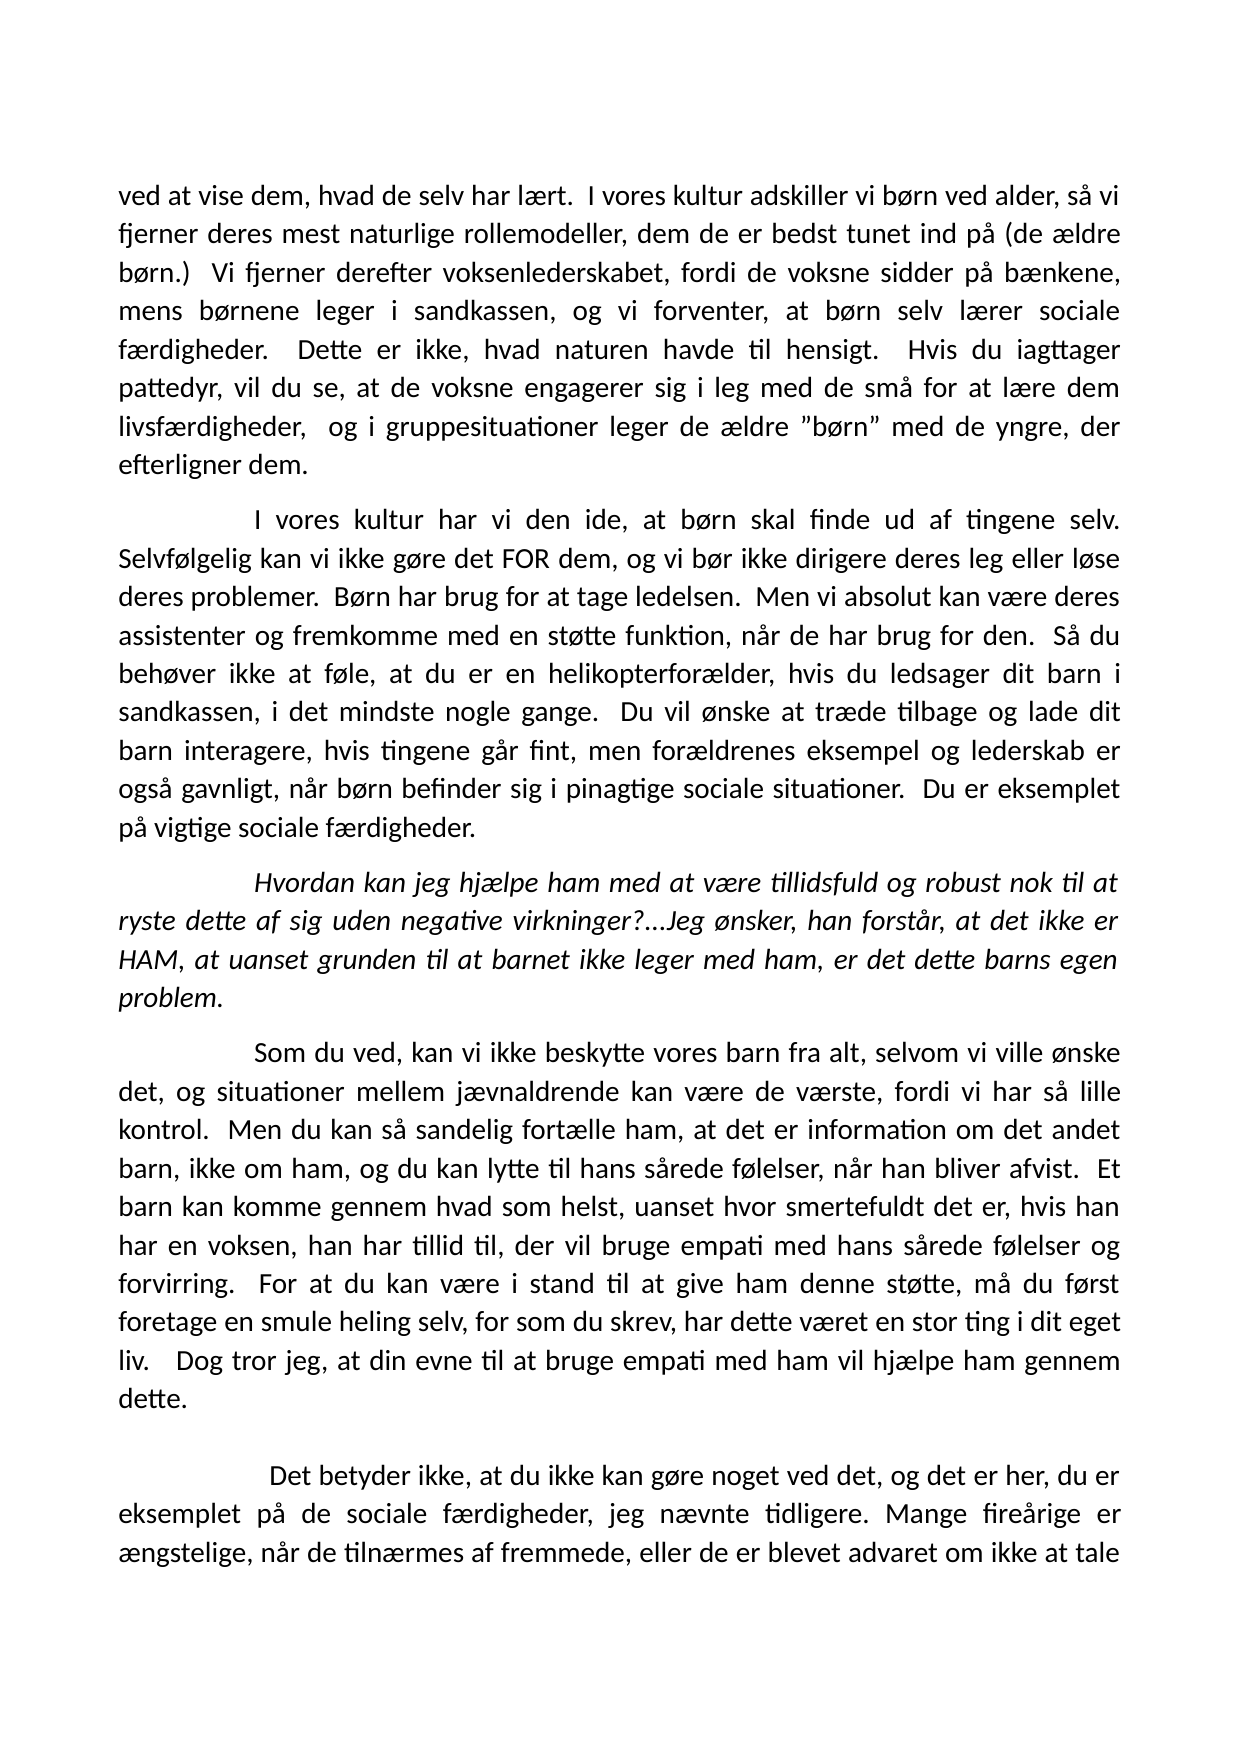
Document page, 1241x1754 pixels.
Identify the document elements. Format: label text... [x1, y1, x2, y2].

text Hvordan kan jeg hjælpe ham med at være tillidsfuld og robust nok til at ryste dette af sig uden negative virkninger?...Jeg ønsker, han forstår, at det ikke er HAM, at uanset grunden til at barnet ikke leger med ham, er det dette barns egen problem. [118, 864, 1122, 1015]
text I vores kultur har vi den ide, at børn skal finde ud af tingene selv. Selvfølgelig kan vi ikke gøre det FOR dem, og vi bør ikke dirigere deres leg eller løse deres problemer. Børn har brug for at tage ledelsen. Men vi absolut kan være deres assistenter og fremkomme med en støtte funktion, når de har brug for den. Så du behøver ikke at føle, at du er en helikopterforælder, hvis du ledsager dit barn i sandkassen, i det mindste nogle gange. Du vil ønske at træde tilbage og lade dit barn interagere, hvis tingene går fint, men forældrenes eksempel og lederskab er også gavnligt, når børn befinder sig i pinagtige sociale situationer. Du er eksemplet på vigtige sociale færdigheder. [118, 501, 1122, 844]
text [118, 1034, 1122, 1570]
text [118, 177, 1122, 482]
